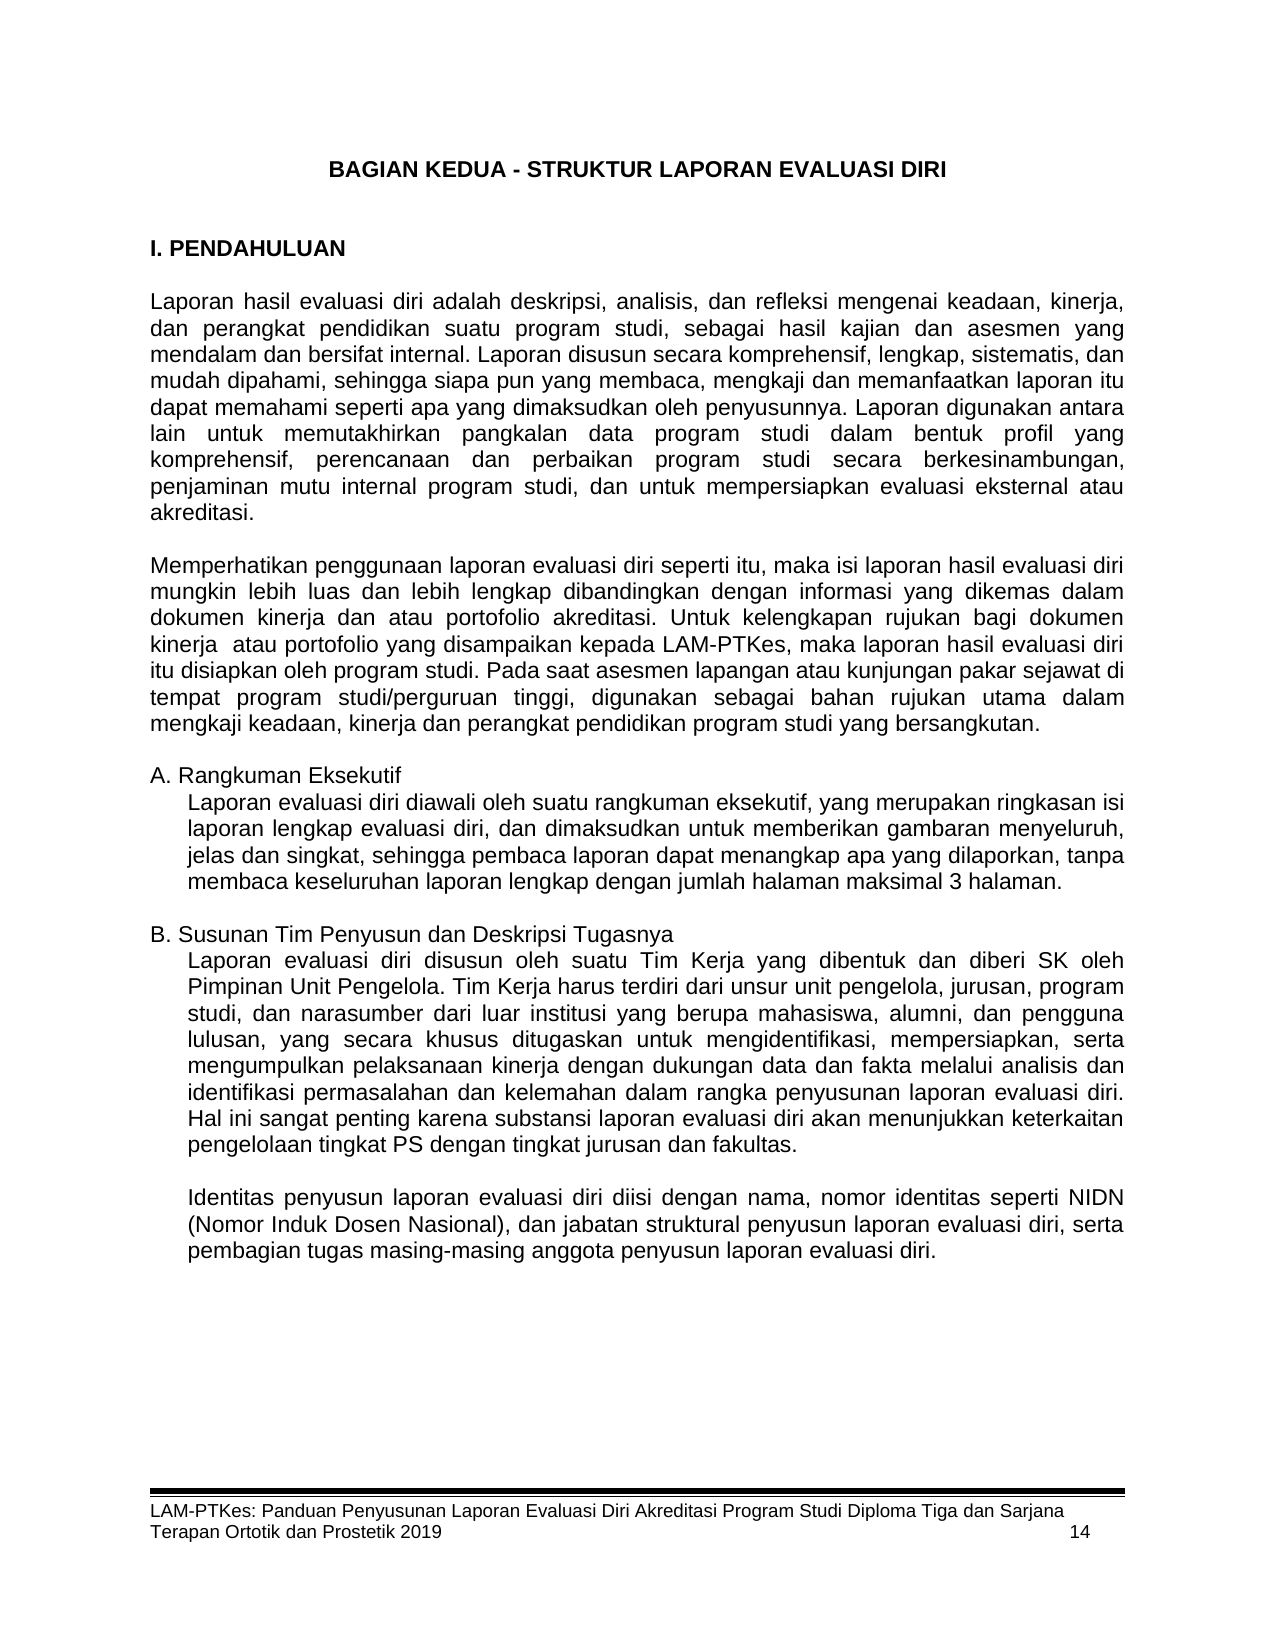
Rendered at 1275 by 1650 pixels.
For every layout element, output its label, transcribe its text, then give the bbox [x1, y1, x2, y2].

text Memperhatikan penggunaan laporan evaluasi diri seperti itu, maka isi laporan hasil evaluasi diri mungkin lebih luas dan lebih lengkap dibandingkan dengan informasi yang dikemas dalam dokumen kinerja dan atau portofolio akreditasi. Untuk kelengkapan rujukan bagi dokumen kinerja atau portofolio yang disampaikan kepada LAM-PTKes, maka laporan hasil evaluasi diri itu disiapkan oleh program studi. Pada saat asesmen lapangan atau kunjungan pakar sejawat di tempat program studi/perguruan tinggi, digunakan sebagai bahan rujukan utama dalam mengkaji keadaan, kinerja dan perangkat pendidikan program studi yang bersangkutan. [150, 552, 1125, 736]
text Laporan evaluasi diri diawali oleh suatu rangkuman eksekutif, yang merupakan ringkasan isi laporan lengkap evaluasi diri, dan dimaksudkan untuk memberikan gambaran menyeluruh, jelas dan singkat, sehingga pembaca laporan dapat menangkap apa yang dilaporkan, tanpa membaca keseluruhan laporan lengkap dengan jumlah halaman maksimal 3 halaman. [187, 789, 1125, 894]
subtitle B. Susunan Tim Penyusun dan Deskripsi Tugasnya [150, 921, 1125, 947]
subtitle BAGIAN KEDUA - STRUKTUR LAPORAN EVALUASI DIRI [150, 156, 1125, 183]
text Laporan hasil evaluasi diri adalah deskripsi, analisis, dan refleksi mengenai keadaan, kinerja, dan perangkat pendidikan suatu program studi, sebagai hasil kajian dan asesmen yang mendalam dan bersifat internal. Laporan disusun secara komprehensif, lengkap, sistematis, dan mudah dipahami, sehingga siapa pun yang membaca, mengkaji dan memanfaatkan laporan itu dapat memahami seperti apa yang dimaksudkan oleh penyusunnya. Laporan digunakan antara lain untuk memutakhirkan pangkalan data program studi dalam bentuk profil yang komprehensif, perencanaan dan perbaikan program studi secara berkesinambungan, penjaminan mutu internal program studi, dan untuk mempersiapkan evaluasi eksternal atau akreditasi. [150, 288, 1125, 525]
text Laporan evaluasi diri disusun oleh suatu Tim Kerja yang dibentuk dan diberi SK oleh Pimpinan Unit Pengelola. Tim Kerja harus terdiri dari unsur unit pengelola, jurusan, program studi, dan narasumber dari luar institusi yang berupa mahasiswa, alumni, dan pengguna lulusan, yang secara khusus ditugaskan untuk mengidentifikasi, mempersiapkan, serta mengumpulkan pelaksanaan kinerja dengan dukungan data dan fakta melalui analisis dan identifikasi permasalahan dan kelemahan dalam rangka penyusunan laporan evaluasi diri. Hal ini sangat penting karena substansi laporan evaluasi diri akan menunjukkan keterkaitan pengelolaan tingkat PS dengan tingkat jurusan dan fakultas. [187, 947, 1125, 1158]
subtitle A. Rangkuman Eksekutif [150, 762, 1125, 789]
subtitle I. PENDAHULUAN [150, 235, 1125, 262]
text Identitas penyusun laporan evaluasi diri diisi dengan nama, nomor identitas seperti NIDN (Nomor Induk Dosen Nasional), dan jabatan struktural penyusun laporan evaluasi diri, serta pembagian tugas masing-masing anggota penyusun laporan evaluasi diri. [187, 1184, 1125, 1263]
